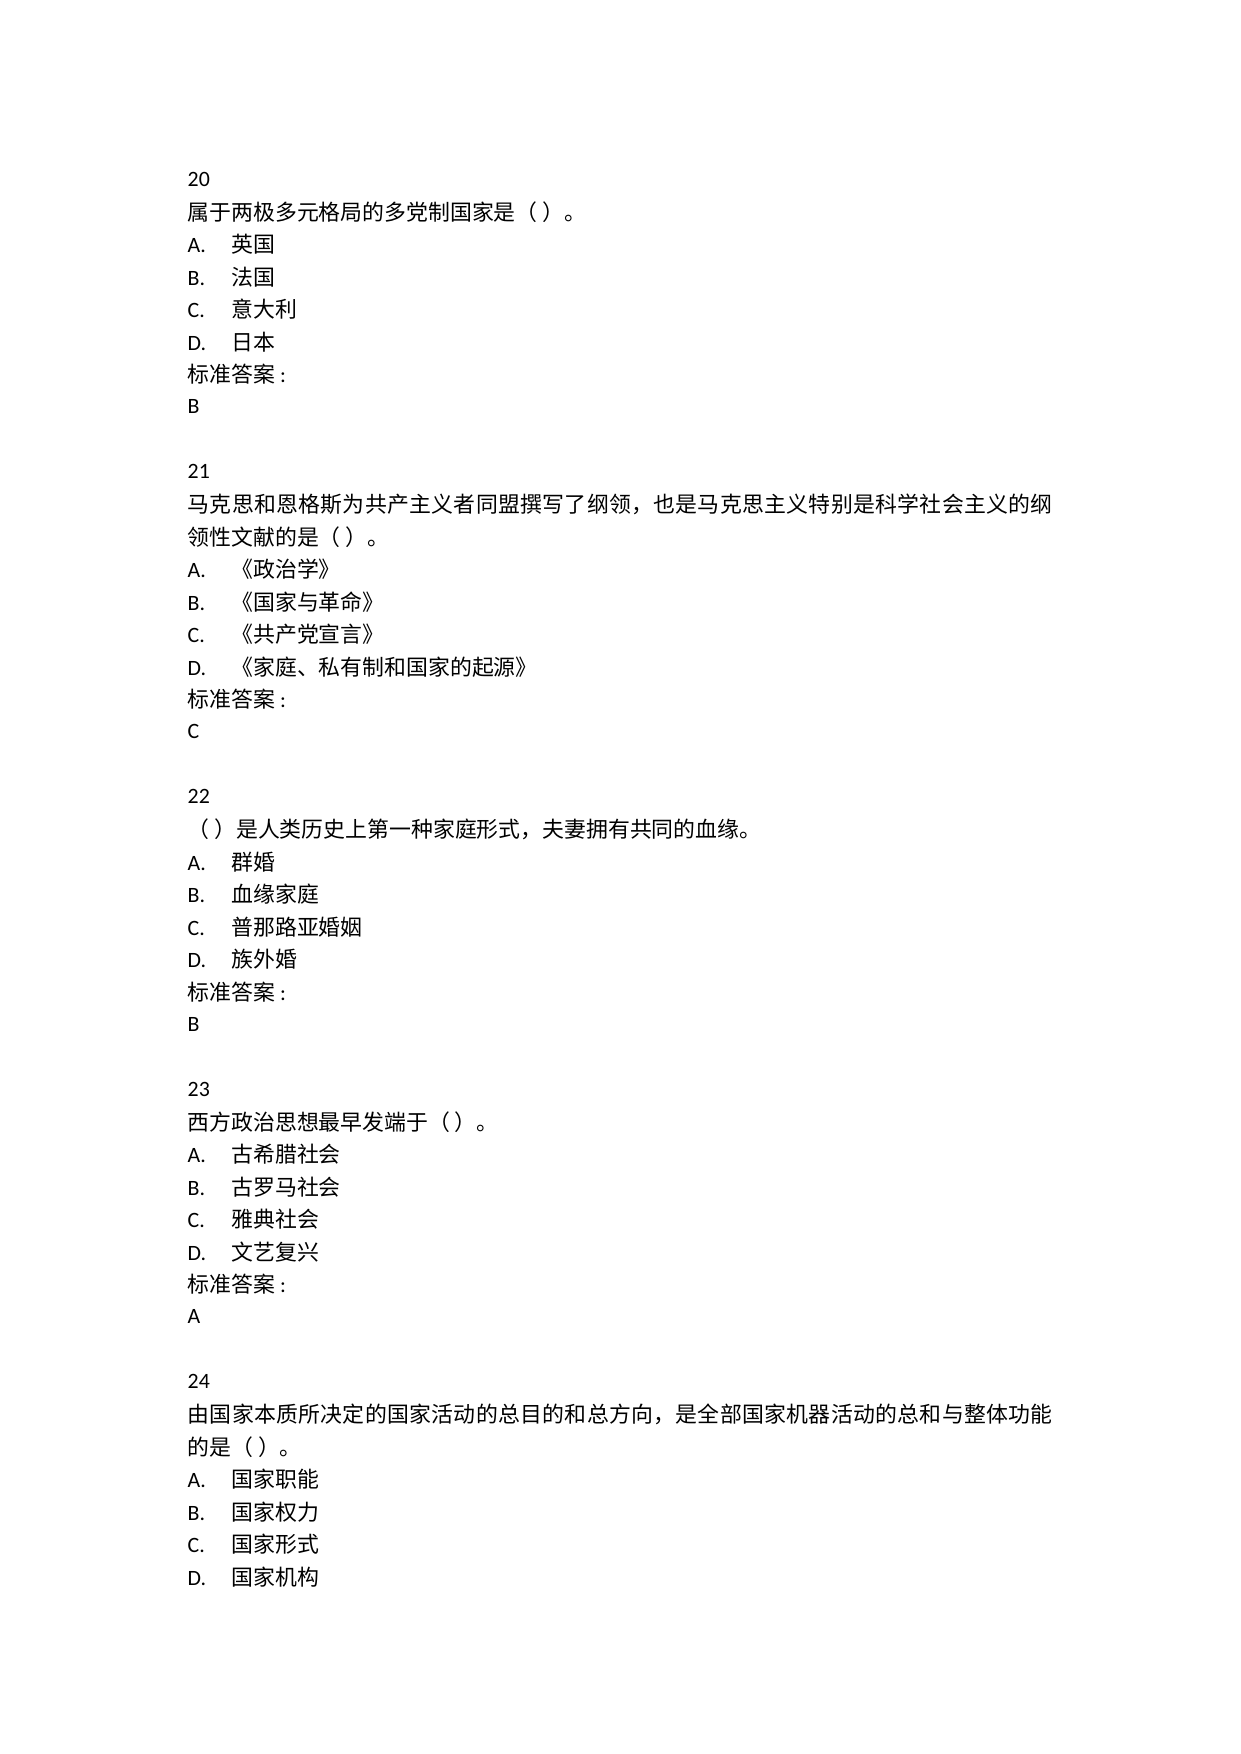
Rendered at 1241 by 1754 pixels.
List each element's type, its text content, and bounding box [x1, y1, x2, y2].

text D. 族外婚 [187, 942, 1053, 974]
text C. 雅典社会 [187, 1202, 1053, 1234]
text 属于两极多元格局的多党制国家是（ ）。 [187, 194, 1053, 227]
text A [187, 1299, 1053, 1332]
text （ ）是人类历史上第一种家庭形式，夫妻拥有共同的血缘。 [187, 812, 1053, 844]
text 标准答案 : [187, 1267, 1053, 1299]
text 马克思和恩格斯为共产主义者同盟撰写了纲领，也是马克思主义特别是科学社会主义的纲领性文献的是（ ）。 [187, 487, 1053, 552]
text C [187, 714, 1053, 747]
text 20 [187, 162, 1053, 194]
text 西方政治思想最早发端于（ ）。 [187, 1104, 1053, 1137]
text 23 [187, 1072, 1053, 1104]
text B. 古罗马社会 [187, 1169, 1053, 1202]
text A. 《政治学》 [187, 552, 1053, 584]
text D. 日本 [187, 324, 1053, 357]
text B. 法国 [187, 259, 1053, 292]
text 21 [187, 454, 1053, 487]
text 由国家本质所决定的国家活动的总目的和总方向，是全部国家机器活动的总和与整体功能的是（ ）。 [187, 1397, 1053, 1462]
text C. 《共产党宣言》 [187, 617, 1053, 649]
text 22 [187, 779, 1053, 812]
text 标准答案 : [187, 682, 1053, 714]
text D. 国家机构 [187, 1559, 1053, 1592]
text 标准答案 : [187, 357, 1053, 389]
text A. 古希腊社会 [187, 1137, 1053, 1169]
text B. 血缘家庭 [187, 877, 1053, 909]
text C. 意大利 [187, 292, 1053, 324]
text A. 国家职能 [187, 1462, 1053, 1494]
text D. 文艺复兴 [187, 1234, 1053, 1267]
text A. 英国 [187, 227, 1053, 259]
text C. 国家形式 [187, 1527, 1053, 1559]
text A. 群婚 [187, 844, 1053, 877]
text B. 《国家与革命》 [187, 584, 1053, 617]
text C. 普那路亚婚姻 [187, 909, 1053, 942]
text B [187, 1007, 1053, 1039]
text 标准答案 : [187, 974, 1053, 1007]
text B [187, 389, 1053, 422]
text 24 [187, 1364, 1053, 1397]
text D. 《家庭、私有制和国家的起源》 [187, 649, 1053, 682]
text B. 国家权力 [187, 1494, 1053, 1527]
